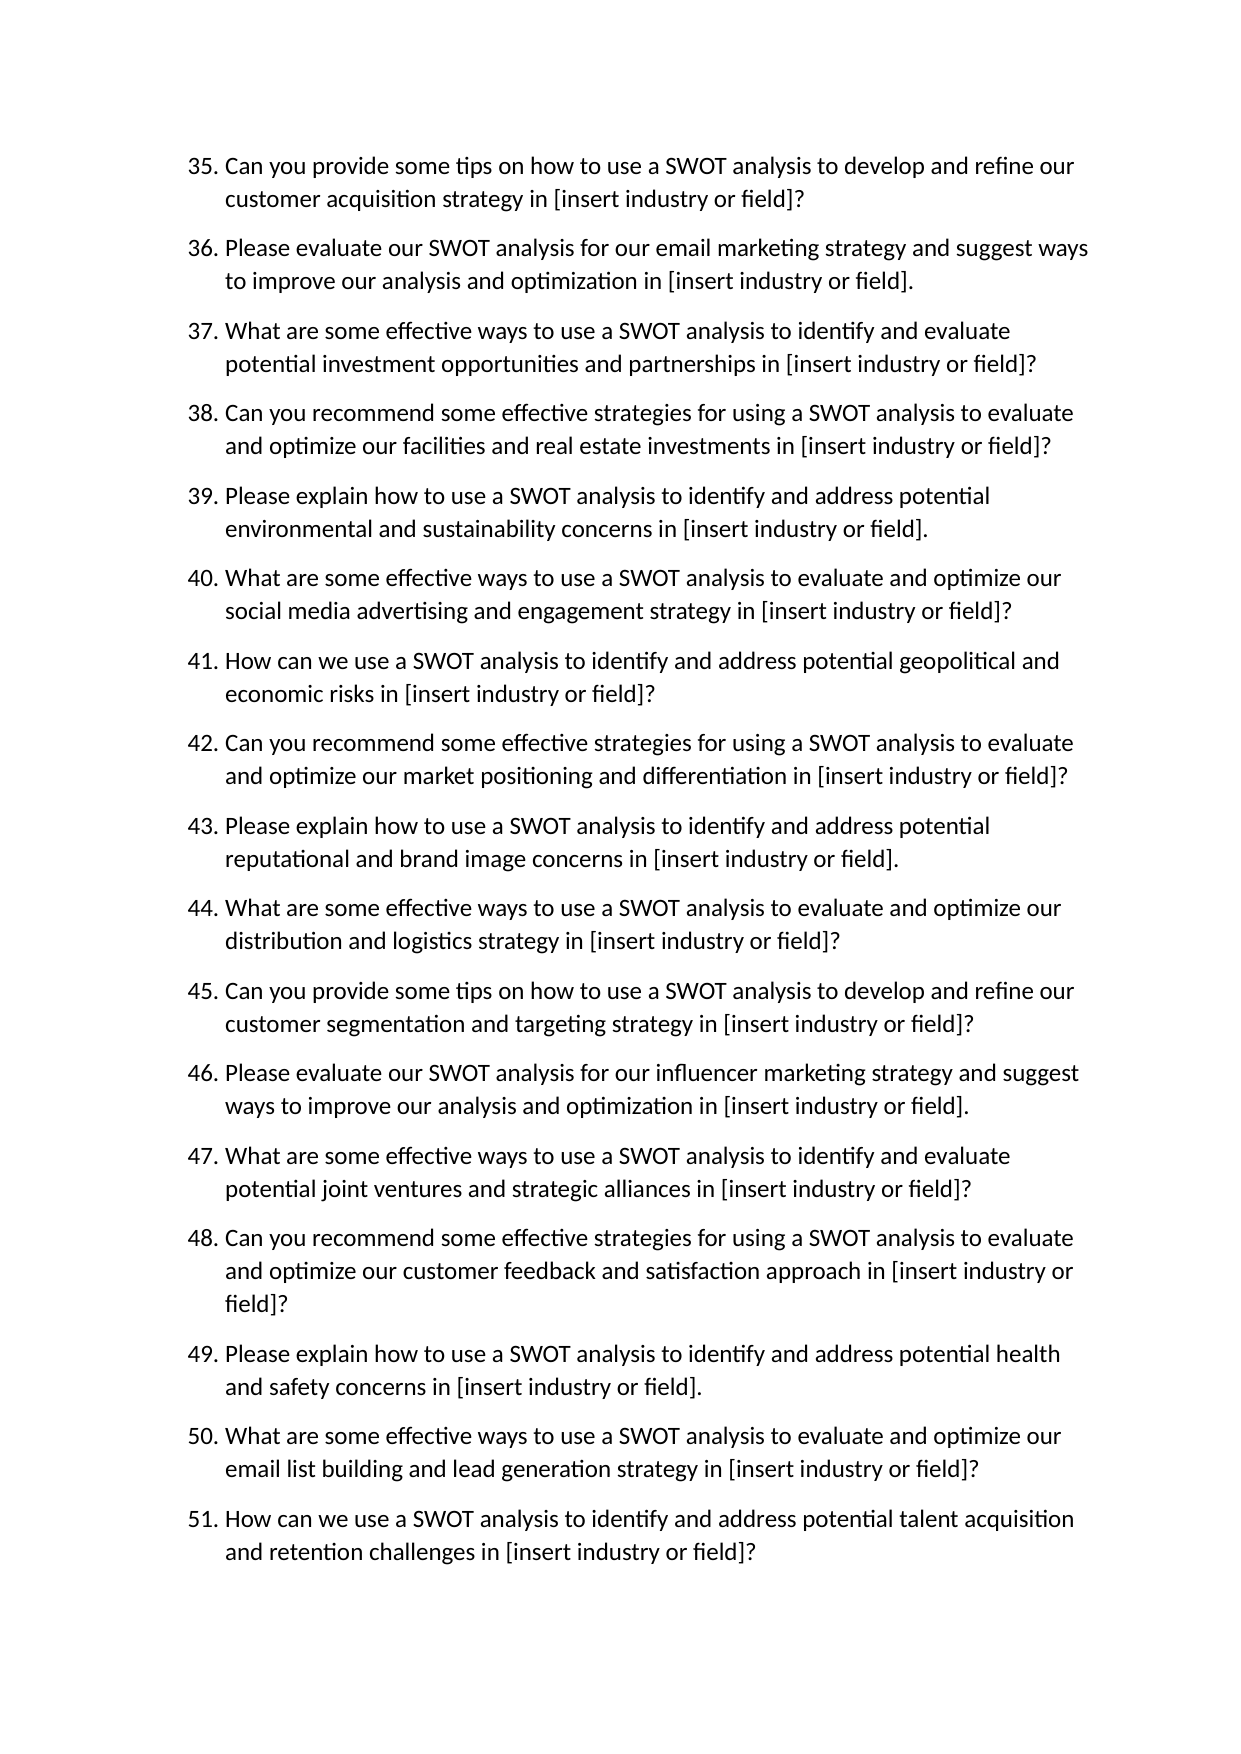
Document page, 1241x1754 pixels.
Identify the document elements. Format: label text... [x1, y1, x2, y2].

list What are some effective ways to use a SWOT analysis to evaluate and optimize our distribution and logistics strategy in [insert industry or field]? [187, 892, 1090, 956]
list How can we use a SWOT analysis to identify and address potential talent acquisition and retention challenges in [insert industry or field]? [187, 1503, 1090, 1566]
list What are some effective ways to use a SWOT analysis to identify and evaluate potential joint ventures and strategic alliances in [insert industry or field]? [187, 1140, 1090, 1203]
list Please explain how to use a SWOT analysis to identify and address potential reputational and brand image concerns in [insert industry or field]. [187, 810, 1090, 873]
list Can you provide some tips on how to use a SWOT analysis to develop and refine our customer segmentation and targeting strategy in [insert industry or field]? [187, 975, 1090, 1038]
list Please evaluate our SWOT analysis for our email marketing strategy and suggest ways to improve our analysis and optimization in [insert industry or field]. [187, 232, 1090, 296]
list Can you recommend some effective strategies for using a SWOT analysis to evaluate and optimize our market positioning and differentiation in [insert industry or field]? [187, 727, 1090, 791]
list How can we use a SWOT analysis to identify and address potential geopolitical and economic risks in [insert industry or field]? [187, 645, 1090, 708]
list Please evaluate our SWOT analysis for our influencer marketing strategy and suggest ways to improve our analysis and optimization in [insert industry or field]. [187, 1057, 1090, 1121]
list Can you recommend some effective strategies for using a SWOT analysis to evaluate and optimize our customer feedback and satisfaction approach in [insert industry or field]? [187, 1222, 1090, 1319]
list Can you recommend some effective strategies for using a SWOT analysis to evaluate and optimize our facilities and real estate investments in [insert industry or field]? [187, 397, 1090, 461]
list Can you provide some tips on how to use a SWOT analysis to develop and refine our customer acquisition strategy in [insert industry or field]? [187, 150, 1090, 213]
list What are some effective ways to use a SWOT analysis to evaluate and optimize our email list building and lead generation strategy in [insert industry or field]? [187, 1420, 1090, 1484]
list What are some effective ways to use a SWOT analysis to evaluate and optimize our social media advertising and engagement strategy in [insert industry or field]? [187, 562, 1090, 626]
list Please explain how to use a SWOT analysis to identify and address potential health and safety concerns in [insert industry or field]. [187, 1338, 1090, 1401]
list What are some effective ways to use a SWOT analysis to identify and evaluate potential investment opportunities and partnerships in [insert industry or field]? [187, 315, 1090, 378]
list Please explain how to use a SWOT analysis to identify and address potential environmental and sustainability concerns in [insert industry or field]. [187, 480, 1090, 543]
